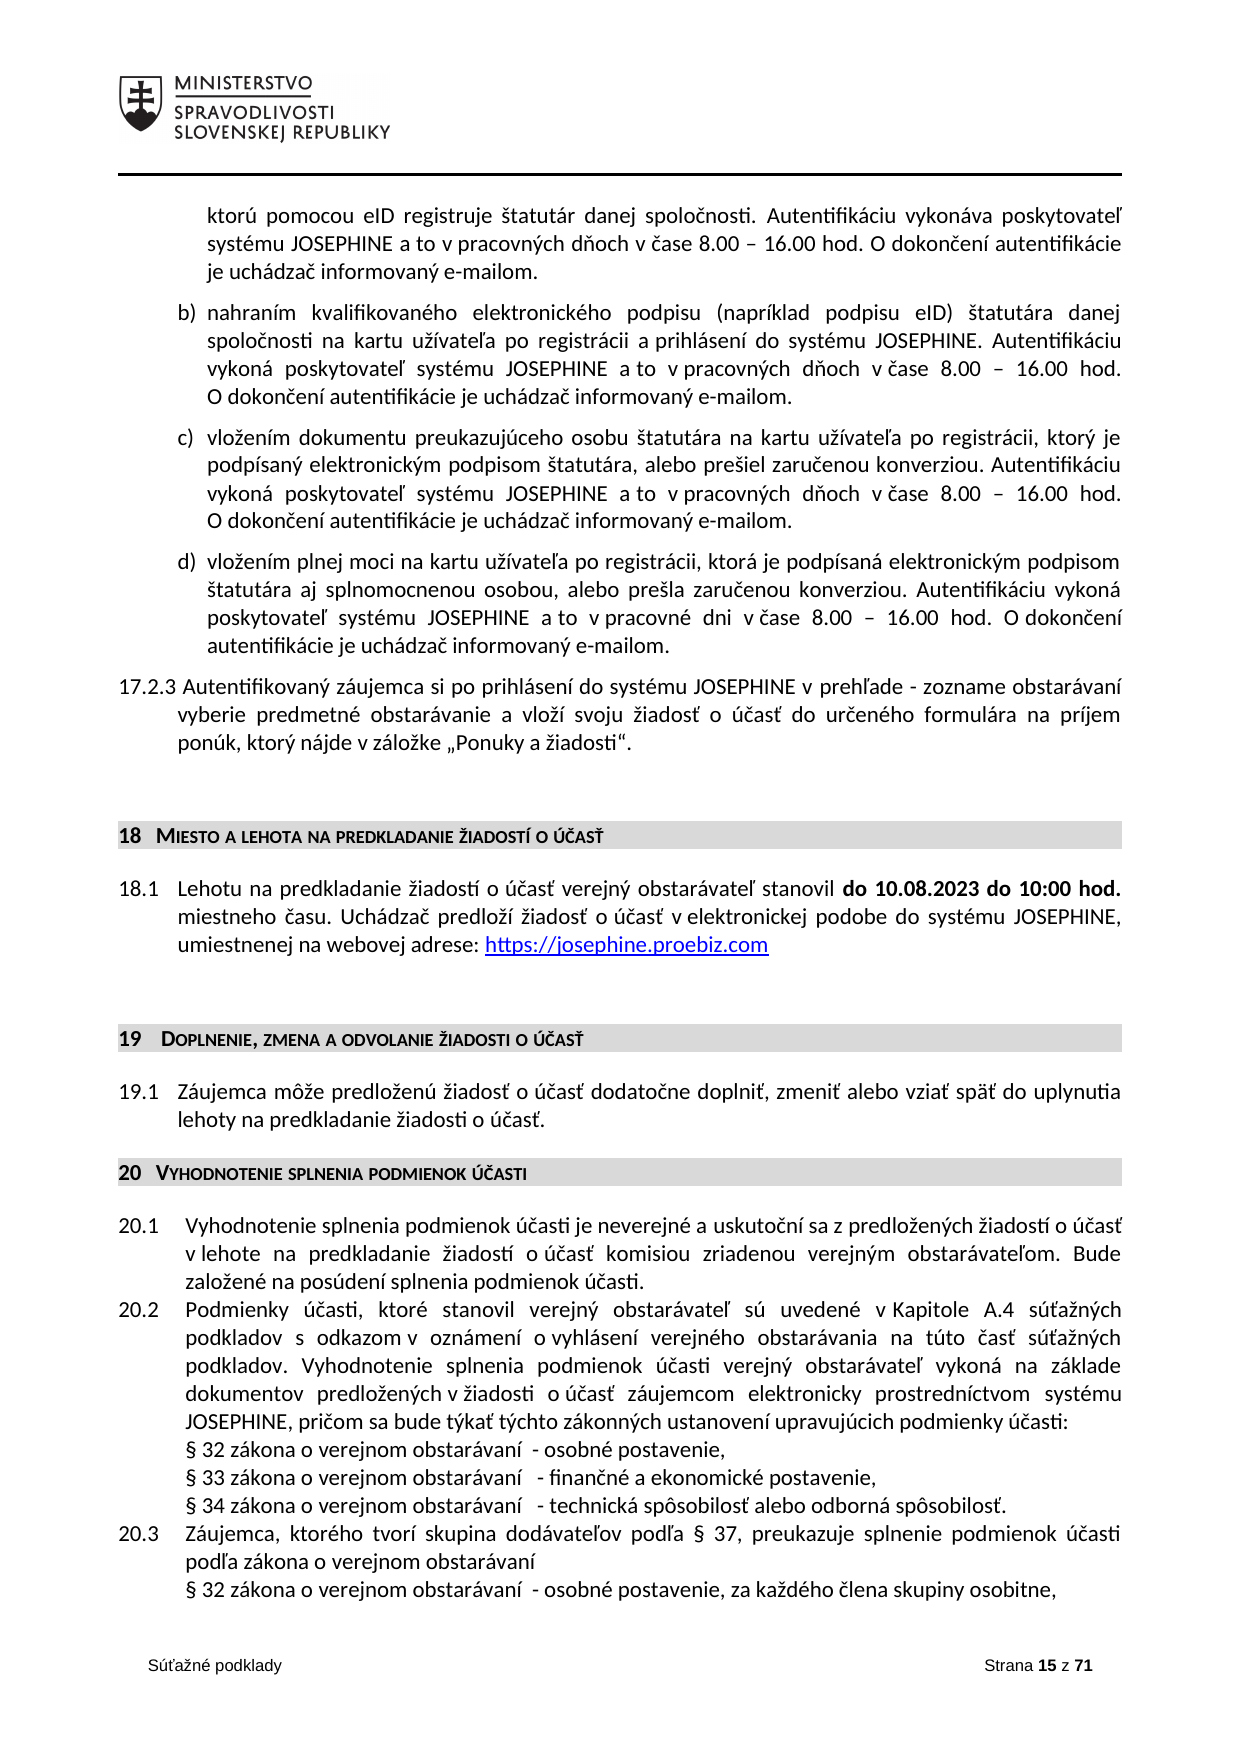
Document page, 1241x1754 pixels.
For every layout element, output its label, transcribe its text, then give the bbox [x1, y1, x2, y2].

list Lehotu na predkladanie žiadostí o účasť verejný obstarávateľ stanovil do 10.08.2023 do 10:00 hod. miestneho času. Uchádzač predloží žiadosť o účasť v elektronickej podobe do systému JOSEPHINE, umiestnenej na webovej adrese: https://josephine.proebiz.com [118, 874, 1122, 958]
list § 32 zákona o verejnom obstarávaní - osobné postavenie, [185, 1435, 1122, 1463]
list § 32 zákona o verejnom obstarávaní - osobné postavenie, za každého člena skupiny osobitne, [185, 1575, 1122, 1603]
picture [118, 73, 390, 144]
text d) vložením plnej moci na kartu užívateľa po registrácii, ktorá je podpísaná elektronickým podpisom štatutára aj splnomocnenou osobou, alebo prešla zaručenou konverziou. Autentifikáciu vykoná poskytovateľ systému JOSEPHINE a to v pracovné dni v čase 8.00 – 16.00 hod. O dokončení autentifikácie je uchádzač informovaný e-mailom. [177, 547, 1122, 659]
text 17.2.3 Autentifikovaný záujemca si po prihlásení do systému JOSEPHINE v prehľade - zozname obstarávaní vyberie predmetné obstarávanie a vloží svoju žiadosť o účasť do určeného formulára na príjem ponúk, ktorý nájde v záložke „Ponuky a žiadosti“. [118, 672, 1122, 756]
list § 33 zákona o verejnom obstarávaní - finančné a ekonomické postavenie, [185, 1463, 1122, 1491]
subtitle Doplnenie, zmena a odvolanie žiadosti o účasť [118, 1024, 1122, 1052]
text c) vložením dokumentu preukazujúceho osobu štatutára na kartu užívateľa po registrácii, ktorý je podpísaný elektronickým podpisom štatutára, alebo prešiel zaručenou konverziou. Autentifikáciu vykoná poskytovateľ systému JOSEPHINE a to v pracovných dňoch v čase 8.00 – 16.00 hod. O dokončení autentifikácie je uchádzač informovaný e-mailom. [177, 423, 1122, 535]
list Podmienky účasti, ktoré stanovil verejný obstarávateľ sú uvedené v Kapitole A.4 súťažných podkladov s odkazom v oznámení o vyhlásení verejného obstarávania na túto časť súťažných podkladov. Vyhodnotenie splnenia podmienok účasti verejný obstarávateľ vykoná na základe dokumentov predložených v žiadosti o účasť záujemcom elektronicky prostredníctvom systému JOSEPHINE, pričom sa bude týkať týchto zákonných ustanovení upravujúcich podmienky účasti: [118, 1295, 1122, 1435]
list Záujemca môže predloženú žiadosť o účasť dodatočne doplniť, zmeniť alebo vziať späť do uplynutia lehoty na predkladanie žiadosti o účasť. [118, 1077, 1122, 1133]
subtitle Vyhodnotenie splnenia podmienok účasti [118, 1158, 1122, 1186]
subtitle Miesto a lehota na predkladanie žiadostí o účasť [118, 821, 1122, 849]
list Vyhodnotenie splnenia podmienok účasti je neverejné a uskutoční sa z predložených žiadostí o účasť v lehote na predkladanie žiadostí o účasť komisiou zriadenou verejným obstarávateľom. Bude založené na posúdení splnenia podmienok účasti. [118, 1211, 1122, 1295]
list Záujemca, ktorého tvorí skupina dodávateľov podľa § 37, preukazuje splnenie podmienok účasti podľa zákona o verejnom obstarávaní [118, 1519, 1122, 1575]
text b) nahraním kvalifikovaného elektronického podpisu (napríklad podpisu eID) štatutára danej spoločnosti na kartu užívateľa po registrácii a prihlásení do systému JOSEPHINE. Autentifikáciu vykoná poskytovateľ systému JOSEPHINE a to v pracovných dňoch v čase 8.00 – 16.00 hod. O dokončení autentifikácie je uchádzač informovaný e-mailom. [177, 298, 1122, 410]
list § 34 zákona o verejnom obstarávaní - technická spôsobilosť alebo odborná spôsobilosť. [185, 1491, 1122, 1519]
